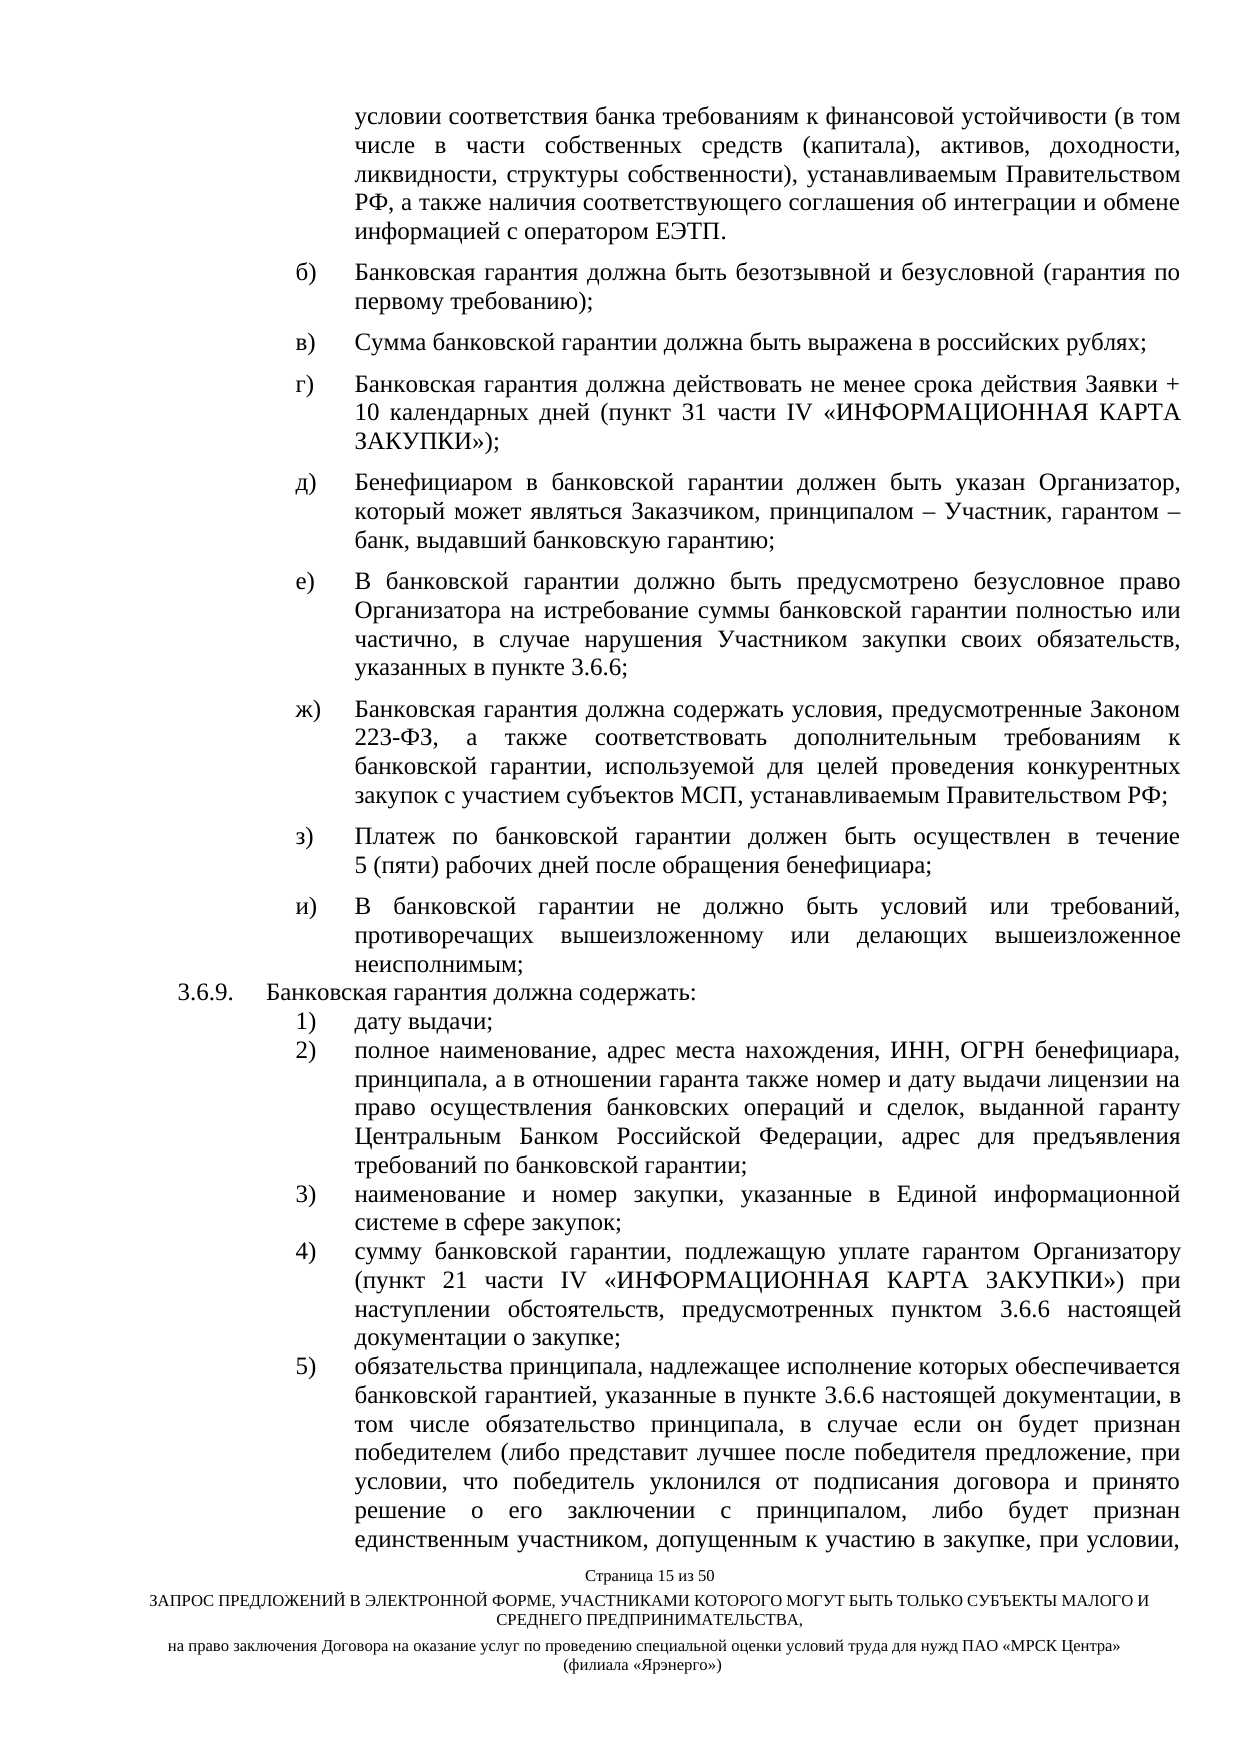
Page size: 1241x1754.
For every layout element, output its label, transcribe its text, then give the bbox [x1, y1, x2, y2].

list В банковской гарантии не должно быть условий или требований, противоречащих вышеизложенному или делающих вышеизложенное неисполнимым; [295, 891, 1181, 977]
list Бенефициаром в банковской гарантии должен быть указан Организатор, который может являться Заказчиком, принципалом – Участник, гарантом – банк, выдавший банковскую гарантию; [295, 467, 1181, 554]
list сумму банковской гарантии, подлежащую уплате гарантом Организатору (пункт 21 части IV «ИНФОРМАЦИОННАЯ КАРТА ЗАКУПКИ») при наступлении обстоятельств, предусмотренных пунктом 3.6.6 настоящей документации о закупке; [295, 1236, 1181, 1351]
subtitle Банковская гарантия должна содержать: [118, 977, 1181, 1006]
list Платеж по банковской гарантии должен быть осуществлен в течение 5 (пяти) рабочих дней после обращения бенефициара; [295, 821, 1181, 879]
list Банковская гарантия должна быть безотзывной и безусловной (гарантия по первому требованию); [295, 257, 1181, 315]
list полное наименование, адрес места нахождения, ИНН, ОГРН бенефициара, принципала, а в отношении гаранта также номер и дату выдачи лицензии на право осуществления банковских операций и сделок, выданной гаранту Центральным Банком Российской Федерации, адрес для предъявления требований по банковской гарантии; [295, 1035, 1181, 1179]
list В банковской гарантии должно быть предусмотрено безусловное право Организатора на истребование суммы банковской гарантии полностью или частично, в случае нарушения Участником закупки своих обязательств, указанных в пункте 3.6.6; [295, 566, 1181, 681]
list Сумма банковской гарантии должна быть выражена в российских рублях; [295, 327, 1181, 356]
list Банковская гарантия должна содержать условия, предусмотренные Законом 223-ФЗ, а также соответствовать дополнительным требованиям к банковской гарантии, используемой для целей проведения конкурентных закупок с участием субъектов МСП, устанавливаемым Правительством РФ; [295, 694, 1181, 809]
list дату выдачи; [295, 1006, 1181, 1035]
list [295, 101, 1181, 245]
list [295, 1351, 1181, 1552]
list Банковская гарантия должна действовать не менее срока действия Заявки + 10 календарных дней (пункт 31 части IV «ИНФОРМАЦИОННАЯ КАРТА ЗАКУПКИ»); [295, 369, 1181, 455]
list наименование и номер закупки, указанные в Единой информационной системе в сфере закупок; [295, 1179, 1181, 1236]
